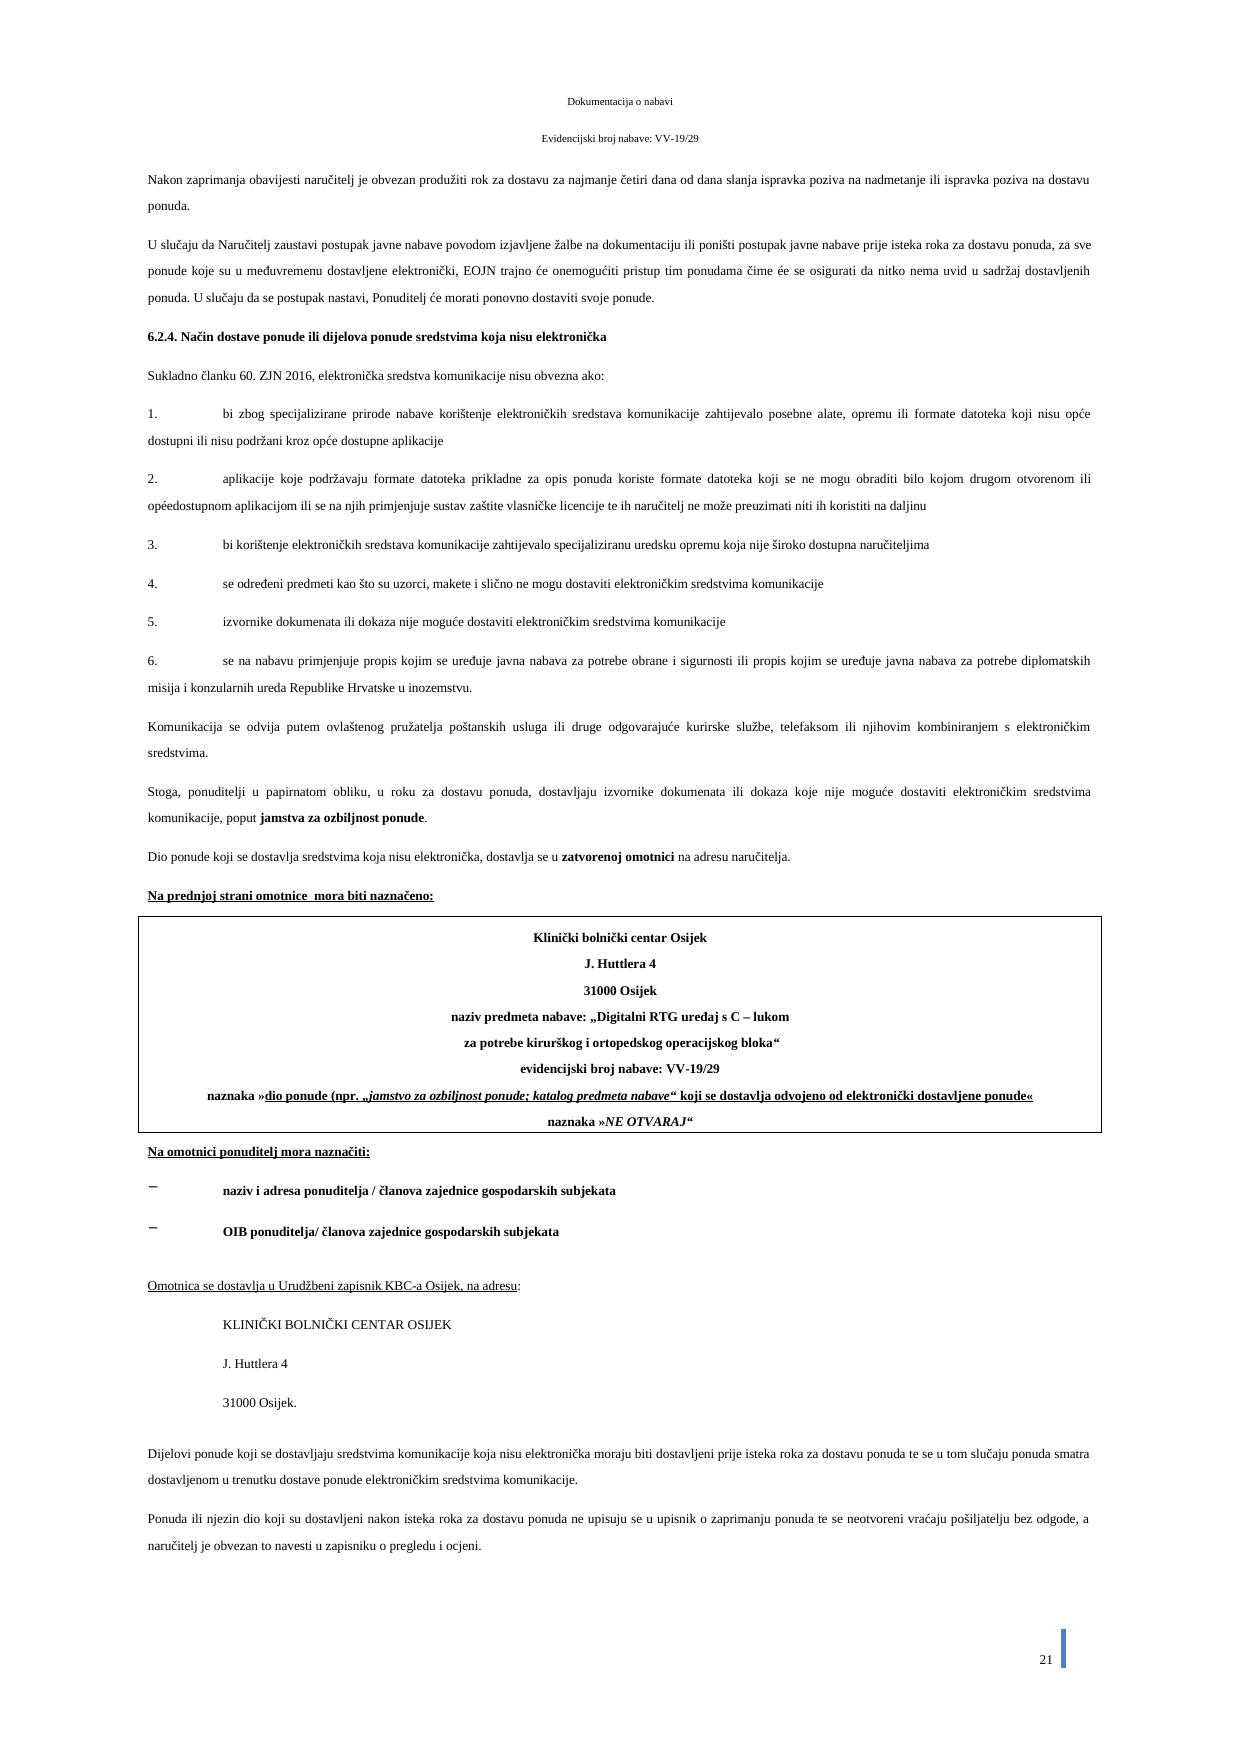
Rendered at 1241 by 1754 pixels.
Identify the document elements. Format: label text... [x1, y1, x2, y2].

list 6.2.4. Način dostave ponude ili dijelova ponude sredstvima koja nisu elektronička [147, 318, 1093, 344]
text Omotnica se dostavlja u Urudžbeni zapisnik KBC-a Osijek, na adresu: [147, 1267, 1093, 1293]
text 31000 Osijek. [147, 1383, 1093, 1410]
list se određeni predmeti kao što su uzorci, makete i slično ne mogu dostaviti elektroničkim sredstvima komunikacije [147, 564, 1093, 591]
text Dijelovi ponude koji se dostavljaju sredstvima komunikacije koja nisu elektronička moraju biti dostavljeni prije isteka roka za dostavu ponuda te se u tom slučaju ponuda smatra dostavljenom u trenutku dostave ponude elektroničkim sredstvima komunikacije. [147, 1435, 1093, 1488]
list naziv i adresa ponuditelja / članova zajednice gospodarskih subjekata [147, 1172, 1093, 1201]
text za potrebe kirurškog i ortopedskog operacijskog bloka“ [139, 1021, 1101, 1047]
list OIB ponuditelja/ članova zajednice gospodarskih subjekata [147, 1213, 1093, 1242]
text Sukladno članku 60. ZJN 2016, elektronička sredstva komunikacije nisu obvezna ako: [147, 356, 1093, 383]
text Stoga, ponuditelji u papirnatom obliku, u roku za dostavu ponuda, dostavljaju izvornike dokumenata ili dokaza koje nije moguće dostaviti elektroničkim sredstvima komunikacije, poput jamstva za ozbiljnost ponude. [147, 773, 1093, 825]
text Klinički bolnički centar Osijek [139, 917, 1101, 942]
text Ponuda ili njezin dio koji su dostavljeni nakon isteka roka za dostavu ponuda ne upisuju se u upisnik o zaprimanju ponuda te se neotvoreni vraćaju pošiljatelju bez odgode, a naručitelj je obvezan to navesti u zapisniku o pregledu i ocjeni. [147, 1500, 1093, 1553]
text Dio ponude koji se dostavlja sredstvima koja nisu elektronička, dostavlja se u zatvorenoj omotnici na adresu naručitelja. [147, 838, 1093, 864]
text Komunikacija se odvija putem ovlaštenog pružatelja poštanskih usluga ili druge odgovarajuće kurirske službe, telefaksom ili njihovim kombiniranjem s elektroničkim sredstvima. [147, 707, 1093, 760]
text J. Huttlera 4 [147, 1345, 1093, 1371]
text Na prednjoj strani omotnice mora biti naznačeno: [147, 877, 1093, 903]
text U slučaju da Naručitelj zaustavi postupak javne nabave povodom izjavljene žalbe na dokumentaciju ili poništi postupak javne nabave prije isteka roka za dostavu ponuda, za sve ponude koje su u međuvremenu dostavljene elektronički, EOJN trajno će onemogućiti pristup tim ponudama čime ée se osigurati da nitko nema uvid u sadržaj dostavljenih ponuda. U slučaju da se postupak nastavi, Ponuditelj će morati ponovno dostaviti svoje ponude. [147, 226, 1093, 305]
list bi korištenje elektroničkih sredstava komunikacije zahtijevalo specijaliziranu uredsku opremu koja nije široko dostupna naručiteljima [147, 526, 1093, 552]
text 31000 Osijek [139, 968, 1101, 995]
text evidencijski broj nabave: VV-19/29 [139, 1047, 1101, 1074]
list aplikacije koje podržavaju formate datoteka prikladne za opis ponuda koriste formate datoteka koji se ne mogu obraditi bilo kojom drugom otvorenom ili opéedostupnom aplikacijom ili se na njih primjenjuje sustav zaštite vlasničke licencije te ih naručitelj ne može preuzimati niti ih koristiti na daljinu [147, 461, 1093, 513]
text naziv predmeta nabave: „Digitalni RTG uređaj s C – lukom [139, 995, 1101, 1021]
text Na omotnici ponuditelj mora naznačiti: [147, 1133, 1093, 1159]
text KLINIČKI BOLNIČKI CENTAR OSIJEK [147, 1306, 1093, 1332]
text naznaka »dio ponude (npr. „jamstvo za ozbiljnost ponude; katalog predmeta nabave“ koji se dostavlja odvojeno od elektronički dostavljene ponude« [139, 1074, 1101, 1100]
text naznaka »NE OTVARAJ“ [139, 1100, 1101, 1132]
text Nakon zaprimanja obavijesti naručitelj je obvezan produžiti rok za dostavu za najmanje četiri dana od dana slanja ispravka poziva na nadmetanje ili ispravka poziva na dostavu ponuda. [147, 161, 1093, 213]
text J. Huttlera 4 [139, 942, 1101, 968]
list se na nabavu primjenjuje propis kojim se uređuje javna nabava za potrebe obrane i sigurnosti ili propis kojim se uređuje javna nabava za potrebe diplomatskih misija i konzularnih ureda Republike Hrvatske u inozemstvu. [147, 642, 1093, 695]
list izvornike dokumenata ili dokaza nije moguće dostaviti elektroničkim sredstvima komunikacije [147, 603, 1093, 630]
list bi zbog specijalizirane prirode nabave korištenje elektroničkih sredstava komunikacije zahtijevalo posebne alate, opremu ili formate datoteka koji nisu opće dostupni ili nisu podržani kroz opće dostupne aplikacije [147, 395, 1093, 448]
